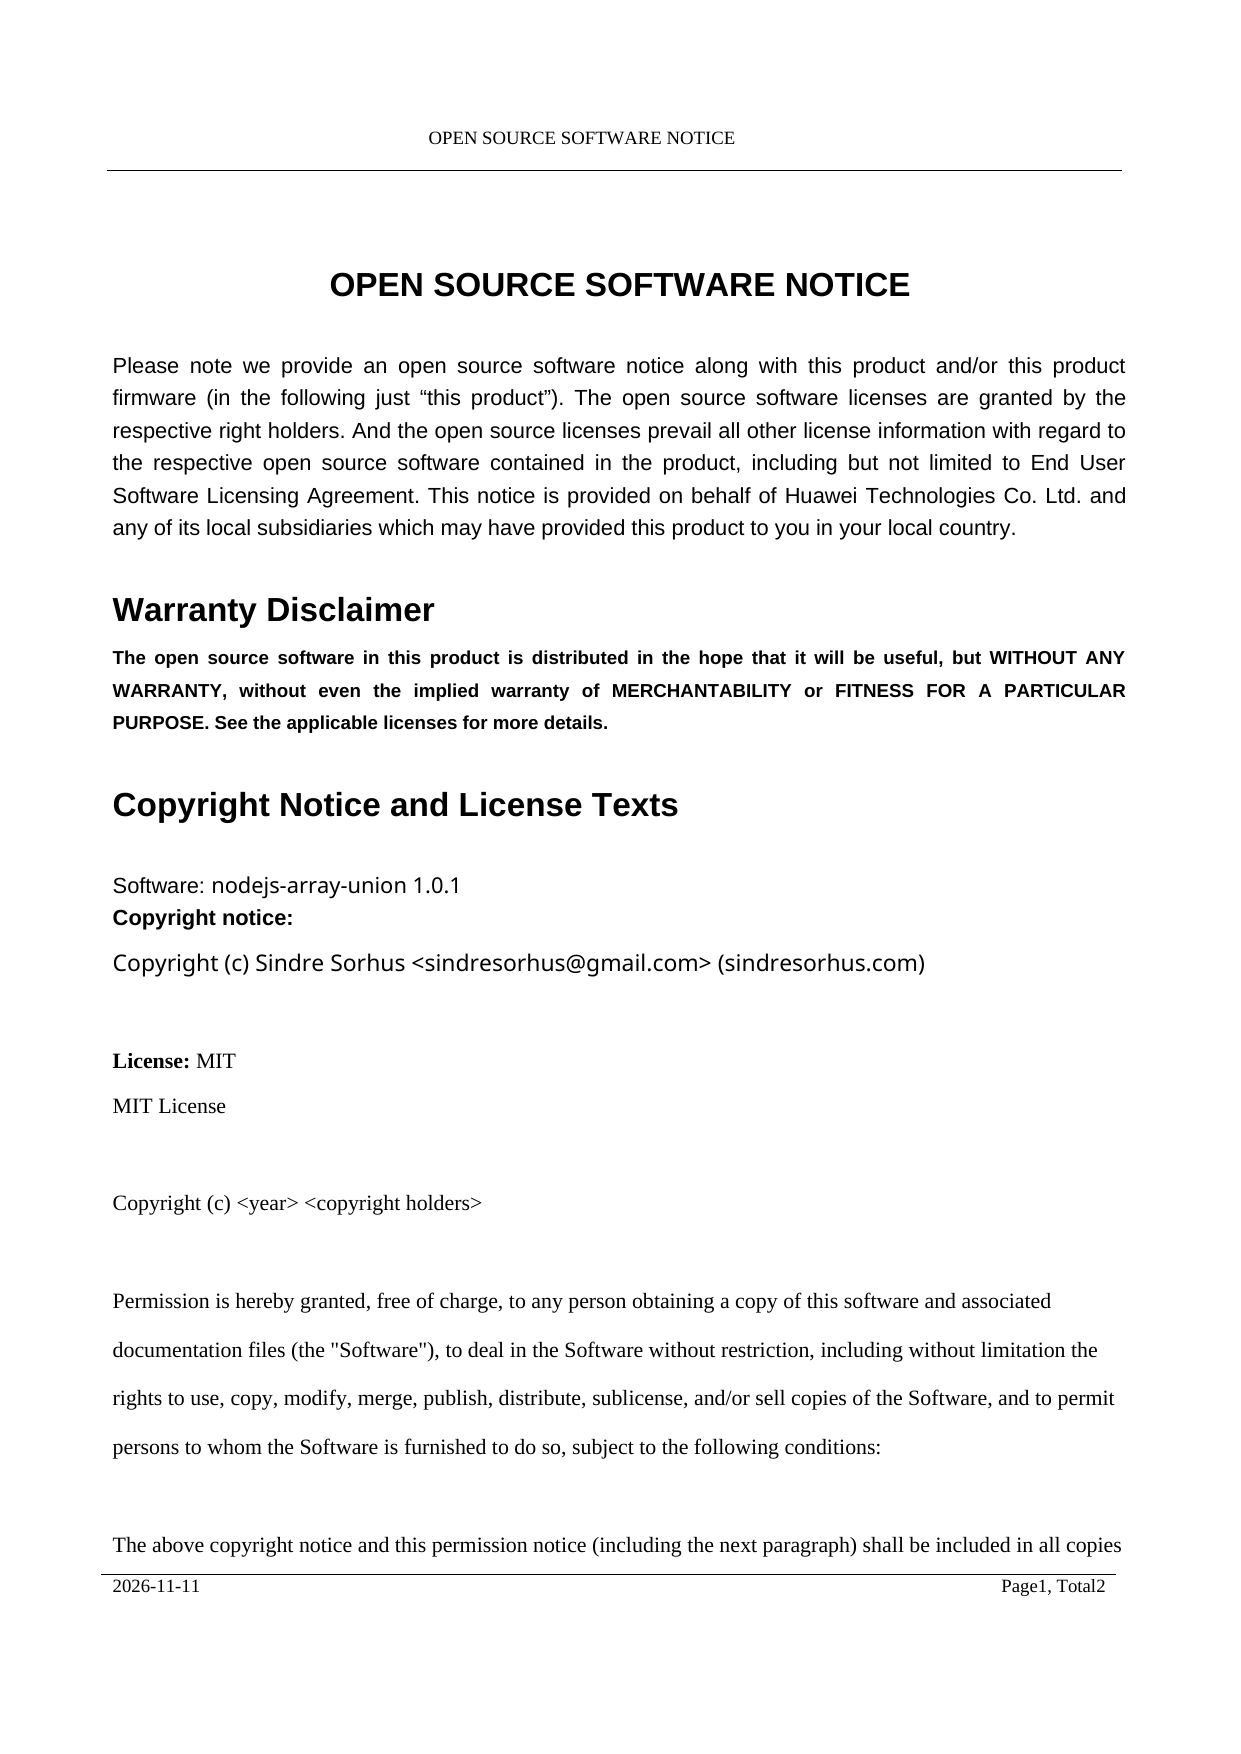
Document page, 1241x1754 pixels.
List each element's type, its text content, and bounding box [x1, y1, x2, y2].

text The open source software in this product is distributed in the hope that it will be useful, but WITHOUT ANY WARRANTY, without even the implied warranty of MERCHANTABILITY or FITNESS FOR A PARTICULAR PURPOSE. See the applicable licenses for more details. [112, 641, 1128, 739]
text Copyright (c) Sindre Sorhus <sindresorhus@gmail.com> (sindresorhus.com) [112, 947, 1128, 1028]
text OPEN SOURCE SOFTWARE NOTICE [112, 251, 1128, 316]
text Software: nodejs-array-union 1.0.1 [112, 869, 1128, 901]
text Copyright Notice and License Texts [112, 771, 1128, 836]
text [112, 1089, 1128, 1560]
text Copyright notice: [112, 901, 1128, 934]
text Please note we provide an open source software notice along with this product and/or this product firmware (in the following just “this product”). The open source software licenses are granted by the respective right holders. And the open source licenses prevail all other license information with regard to the respective open source software contained in the product, including but not limited to End User Software Licensing Agreement. This notice is provided on behalf of Huawei Technologies Co. Ltd. and any of its local subsidiaries which may have provided this product to you in your local country. [112, 349, 1128, 544]
text Warranty Disclaimer [112, 576, 1128, 641]
text License: MIT [112, 1044, 1128, 1077]
